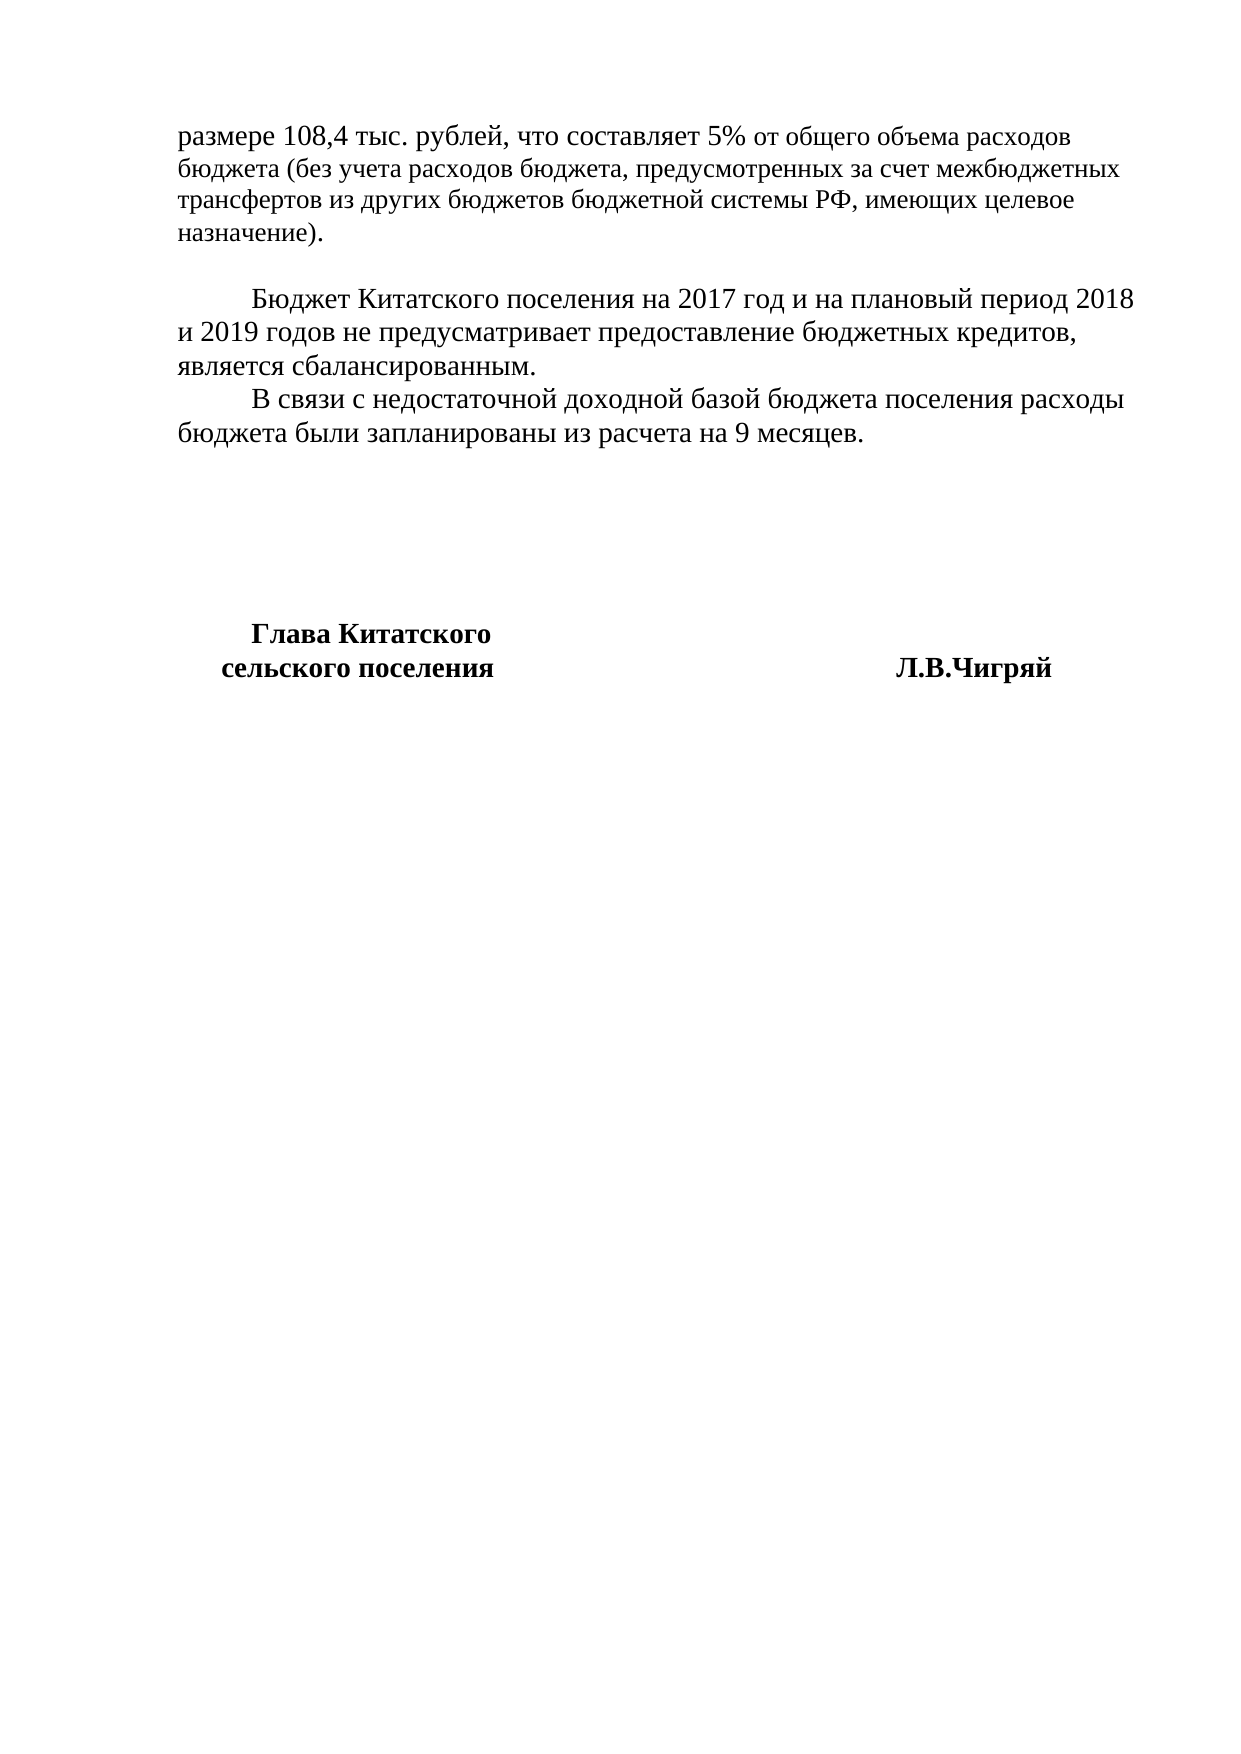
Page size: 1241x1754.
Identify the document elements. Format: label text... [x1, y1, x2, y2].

text Глава Китатского [177, 616, 1152, 650]
text Бюджет Китатского поселения на 2017 год и на плановый период 2018 и 2019 годов не предусматривает предоставление бюджетных кредитов, является сбалансированным. [177, 281, 1152, 382]
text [177, 118, 1152, 247]
text В связи с недостаточной доходной базой бюджета поселения расходы бюджета были запланированы из расчета на 9 месяцев. [177, 382, 1152, 449]
text сельского поселения Л.В.Чигряй [177, 650, 1152, 683]
